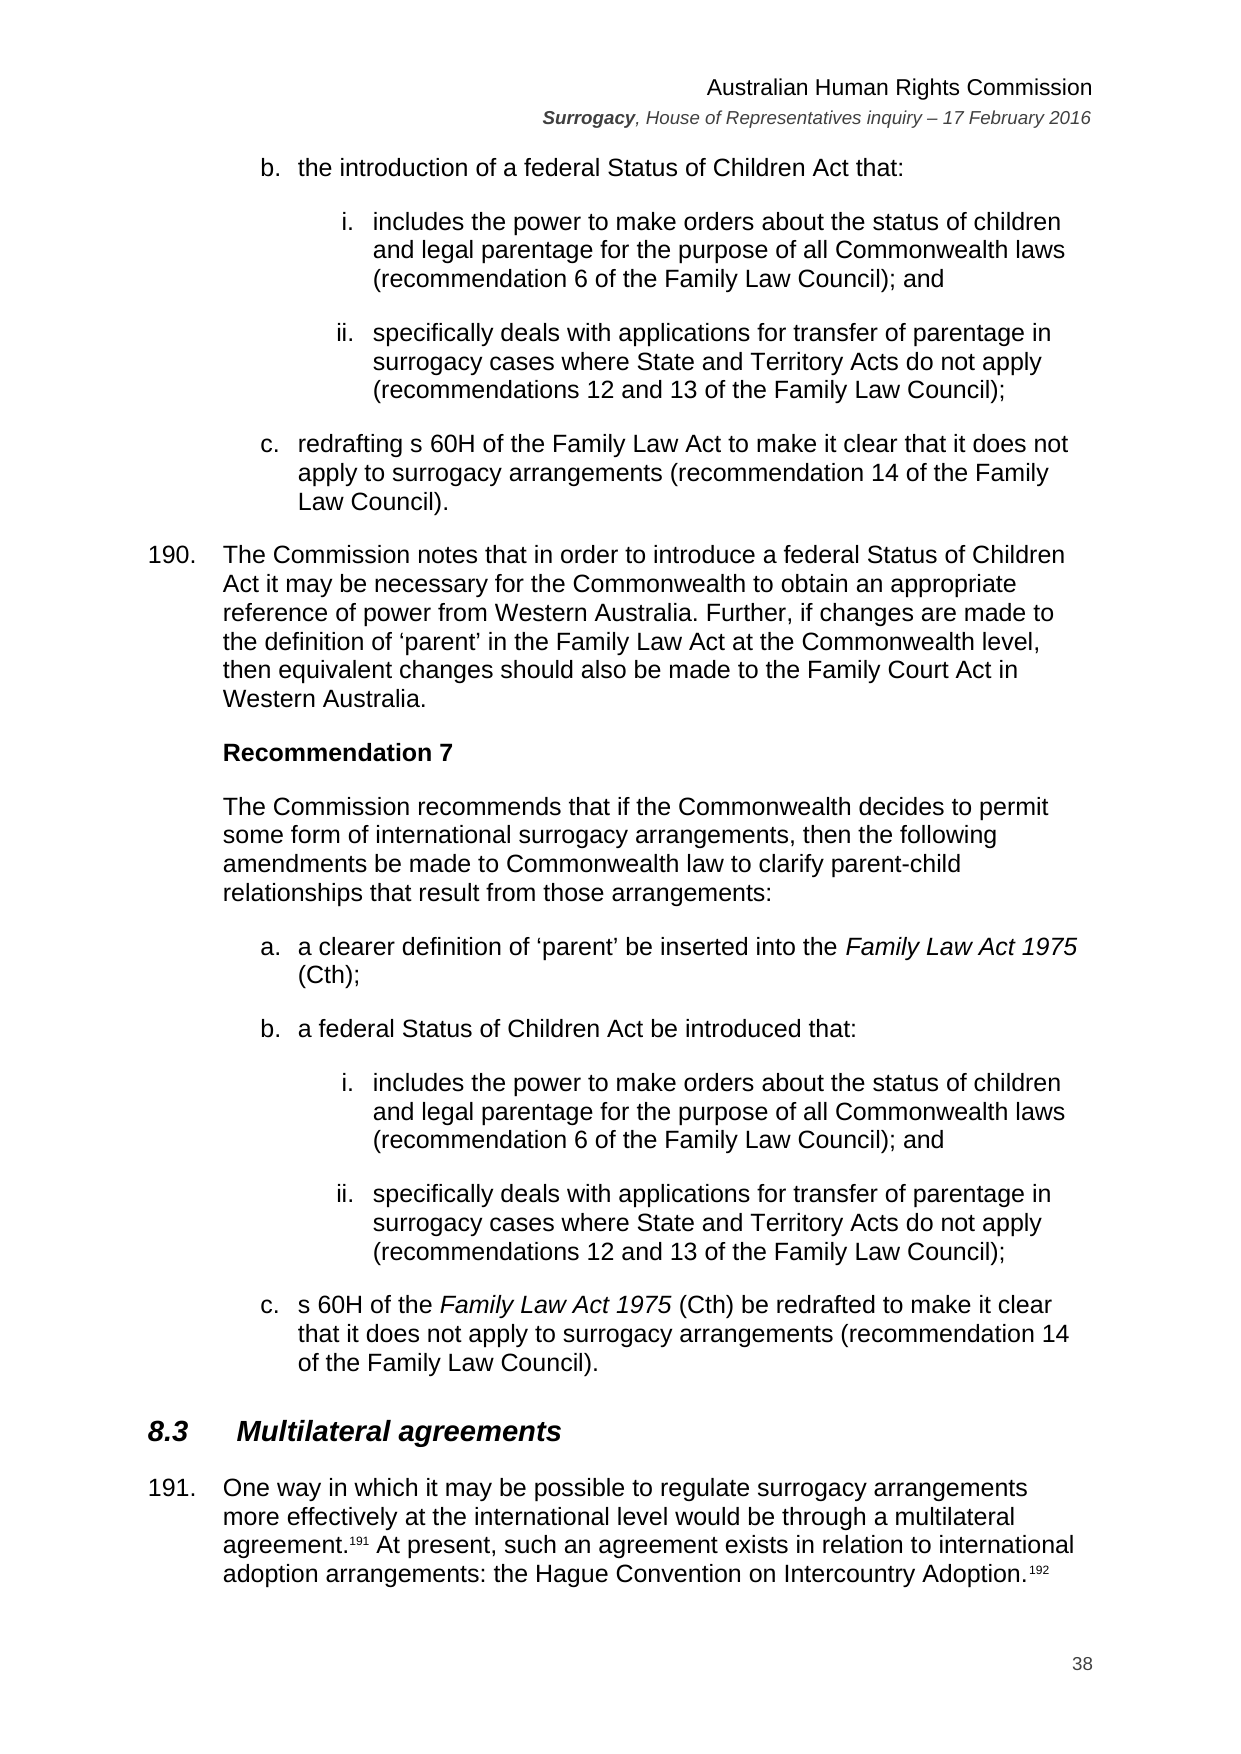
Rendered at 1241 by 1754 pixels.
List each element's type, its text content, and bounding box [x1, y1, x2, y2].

text The Commission notes that in order to introduce a federal Status of Children Act it may be necessary for the Commonwealth to obtain an appropriate reference of power from Western Australia. Further, if changes are made to the definition of ‘parent’ in the Family Law Act at the Commonwealth level, then equivalent changes should also be made to the Family Court Act in Western Australia. [148, 541, 1092, 713]
list specifically deals with applications for transfer of parentage in surrogacy cases where State and Territory Acts do not apply (recommendations 12 and 13 of the Family Law Council); [354, 318, 1092, 404]
subtitle Multilateral agreements [148, 1414, 1092, 1448]
list a clearer definition of ‘parent’ be inserted into the Family Law Act 1975 (Cth); [260, 932, 1092, 989]
list redrafting s 60H of the Family Law Act to make it clear that it does not apply to surrogacy arrangements (recommendation 14 of the Family Law Council). [260, 429, 1092, 516]
list specifically deals with applications for transfer of parentage in surrogacy cases where State and Territory Acts do not apply (recommendations 12 and 13 of the Family Law Council); [354, 1179, 1092, 1266]
list Recommendation 7 [223, 738, 1092, 767]
list the introduction of a federal Status of Children Act that: [260, 153, 1092, 182]
list The Commission recommends that if the Commonwealth decides to permit some form of international surrogacy arrangements, then the following amendments be made to Commonwealth law to clarify parent-child relationships that result from those arrangements: [223, 792, 1092, 907]
list includes the power to make orders about the status of children and legal parentage for the purpose of all Commonwealth laws (recommendation 6 of the Family Law Council); and [354, 207, 1092, 293]
list s 60H of the Family Law Act 1975 (Cth) be redrafted to make it clear that it does not apply to surrogacy arrangements (recommendation 14 of the Family Law Council). [260, 1291, 1092, 1377]
list includes the power to make orders about the status of children and legal parentage for the purpose of all Commonwealth laws (recommendation 6 of the Family Law Council); and [354, 1068, 1092, 1154]
list a federal Status of Children Act be introduced that: [260, 1014, 1092, 1043]
text One way in which it may be possible to regulate surrogacy arrangements more effectively at the international level would be through a multilateral agreement. At present, such an agreement exists in relation to international adoption arrangements: the Hague Convention on Intercountry Adoption. [148, 1473, 1092, 1588]
